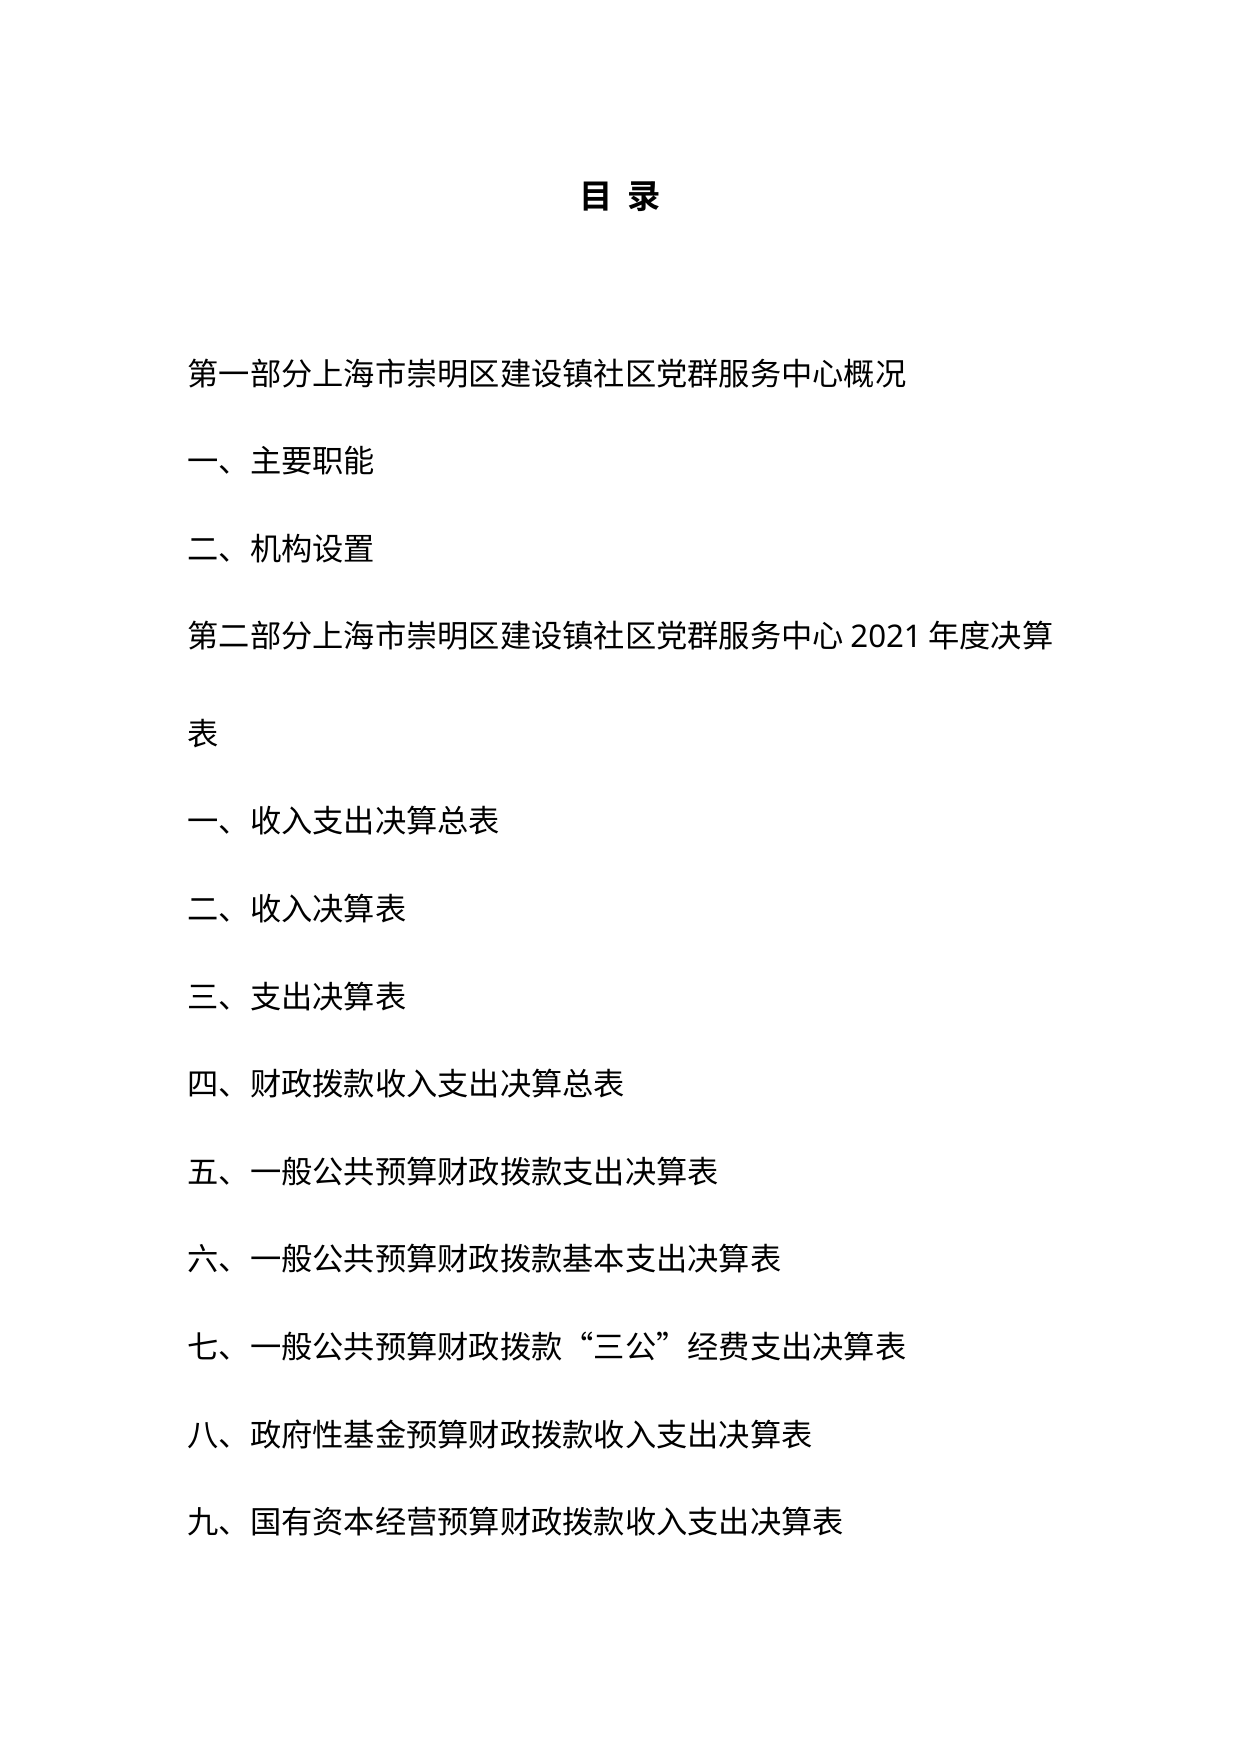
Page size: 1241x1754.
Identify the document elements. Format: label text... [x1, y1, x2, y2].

text 六、一般公共预算财政拨款基本支出决算表 [187, 1225, 1053, 1290]
text 第一部分上海市崇明区建设镇社区党群服务中心概况 [187, 339, 1053, 404]
text 第二部分上海市崇明区建设镇社区党群服务中心2021年度决算表 [187, 602, 1053, 764]
text 八、政府性基金预算财政拨款收入支出决算表 [187, 1400, 1053, 1465]
text 五、一般公共预算财政拨款支出决算表 [187, 1137, 1053, 1202]
text 二、收入决算表 [187, 874, 1053, 939]
text 一、主要职能 [187, 426, 1053, 491]
text 一、收入支出决算总表 [187, 787, 1053, 852]
text 九、国有资本经营预算财政拨款收入支出决算表 [187, 1487, 1053, 1552]
text 四、财政拨款收入支出决算总表 [187, 1049, 1053, 1114]
text 目 录 [187, 162, 1053, 227]
text 三、支出决算表 [187, 962, 1053, 1027]
text 二、机构设置 [187, 514, 1053, 579]
text 七、一般公共预算财政拨款“三公”经费支出决算表 [187, 1312, 1053, 1377]
